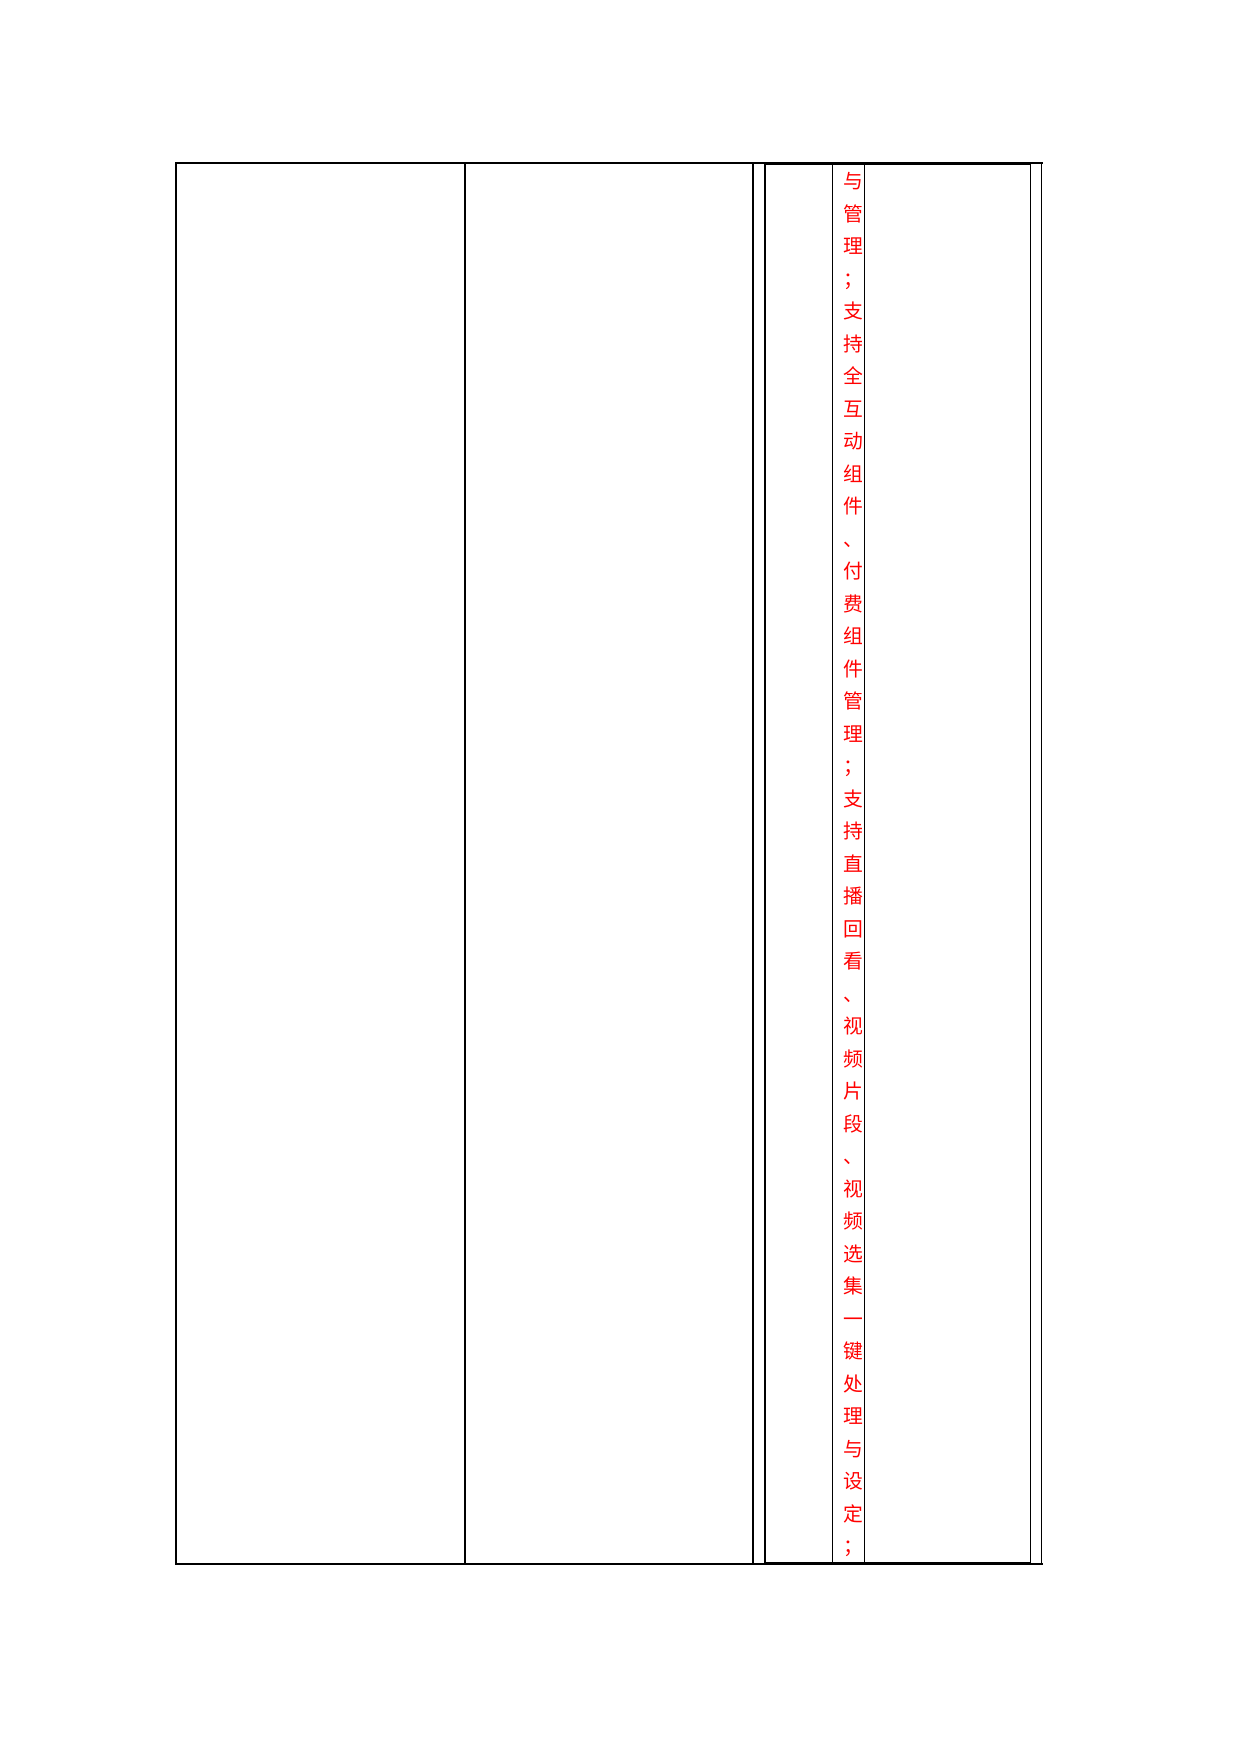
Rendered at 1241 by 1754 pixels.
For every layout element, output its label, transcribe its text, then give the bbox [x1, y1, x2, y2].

table_cell [754, 164, 764, 1563]
table_cell [766, 165, 832, 1562]
table_cell [865, 165, 1030, 1562]
table_cell [833, 165, 864, 1562]
table_cell [1031, 164, 1041, 1563]
table_cell [466, 164, 752, 1563]
table_cell 1 [177, 164, 464, 1563]
